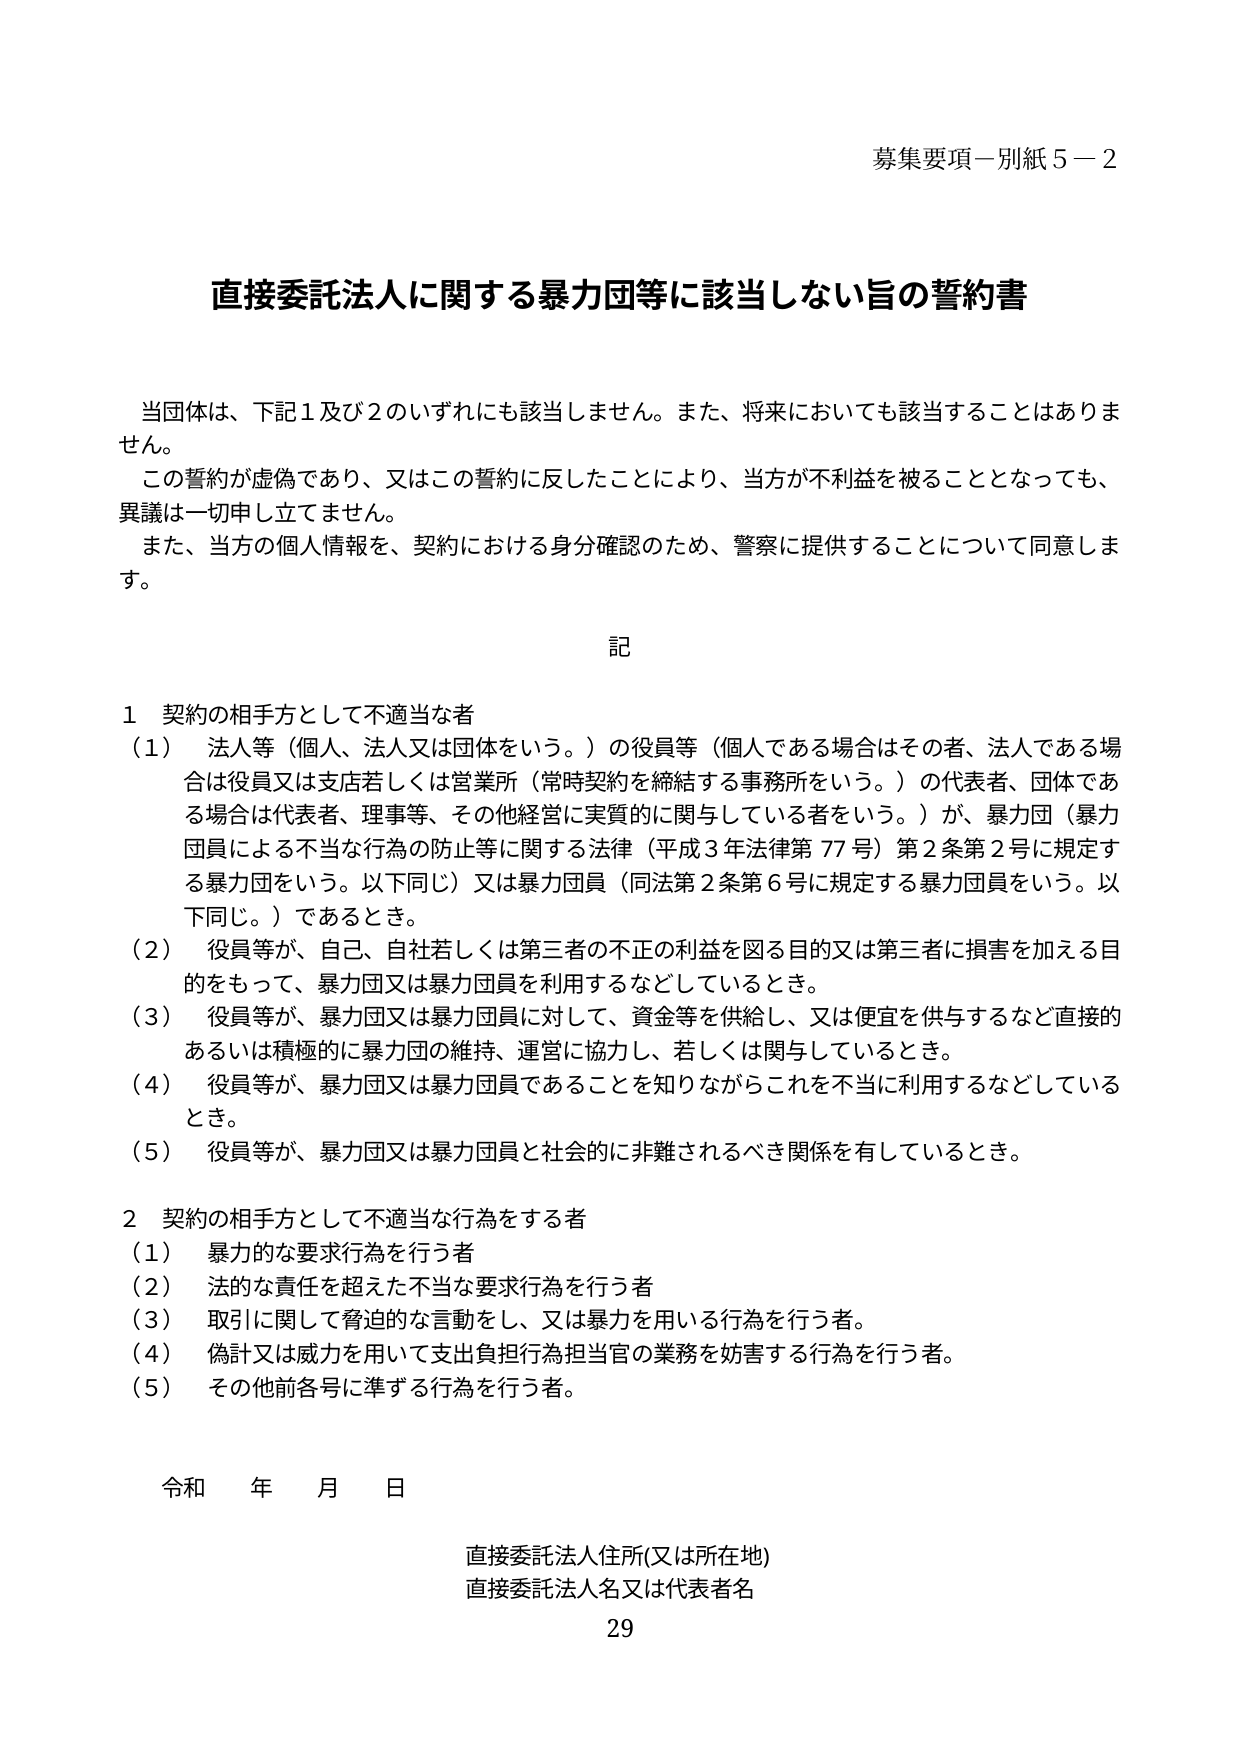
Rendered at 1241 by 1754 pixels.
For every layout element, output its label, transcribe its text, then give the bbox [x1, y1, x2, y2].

text 直接委託法人住所(又は所在地) [118, 1537, 1122, 1571]
text （２） 役員等が、自己、自社若しくは第三者の不正の利益を図る目的又は第三者に損害を加える目的をもって、暴力団又は暴力団員を利用するなどしているとき。 [118, 932, 1122, 999]
text （３） 役員等が、暴力団又は暴力団員に対して、資金等を供給し、又は便宜を供与するなど直接的あるいは積極的に暴力団の維持、運営に協力し、若しくは関与しているとき。 [118, 999, 1122, 1066]
text １ 契約の相手方として不適当な者 [118, 696, 1122, 730]
text 記 [118, 629, 1122, 663]
text ２ 契約の相手方として不適当な行為をする者 [118, 1201, 1122, 1234]
text （３） 取引に関して脅迫的な言動をし、又は暴力を用いる行為を行う者。 [118, 1302, 1122, 1336]
text （１） 法人等（個人、法人又は団体をいう。）の役員等（個人である場合はその者、法人である場合は役員又は支店若しくは営業所（常時契約を締結する事務所をいう。）の代表者、団体である場合は代表者、理事等、その他経営に実質的に関与している者をいう。）が、暴力団（暴力団員による不当な行為の防止等に関する法律（平成３年法律第77号）第２条第２号に規定する暴力団をいう。以下同じ）又は暴力団員（同法第２条第６号に規定する暴力団員をいう。以下同じ。）であるとき。 [118, 730, 1122, 932]
text 当団体は、下記１及び２のいずれにも該当しません。また、将来においても該当することはありません。 [118, 393, 1122, 461]
text 令和 年 月 日 [118, 1470, 1122, 1504]
text （４） 役員等が、暴力団又は暴力団員であることを知りながらこれを不当に利用するなどしているとき。 [118, 1066, 1122, 1134]
text （５） その他前各号に準ずる行為を行う者。 [118, 1369, 1122, 1403]
text 直接委託法人に関する暴力団等に該当しない旨の誓約書 [118, 259, 1122, 326]
text 募集要項－別紙５―２ [118, 124, 1122, 192]
text （４） 偽計又は威力を用いて支出負担行為担当官の業務を妨害する行為を行う者。 [118, 1336, 1122, 1369]
text （５） 役員等が、暴力団又は暴力団員と社会的に非難されるべき関係を有しているとき。 [118, 1134, 1122, 1167]
text （１） 暴力的な要求行為を行う者 [118, 1234, 1122, 1268]
text また、当方の個人情報を、契約における身分確認のため、警察に提供することについて同意します。 [118, 528, 1122, 595]
text この誓約が虚偽であり、又はこの誓約に反したことにより、当方が不利益を被ることとなっても、異議は一切申し立てません。 [118, 461, 1122, 528]
text 直接委託法人名又は代表者名 [118, 1571, 1122, 1605]
text （２） 法的な責任を超えた不当な要求行為を行う者 [118, 1268, 1122, 1302]
